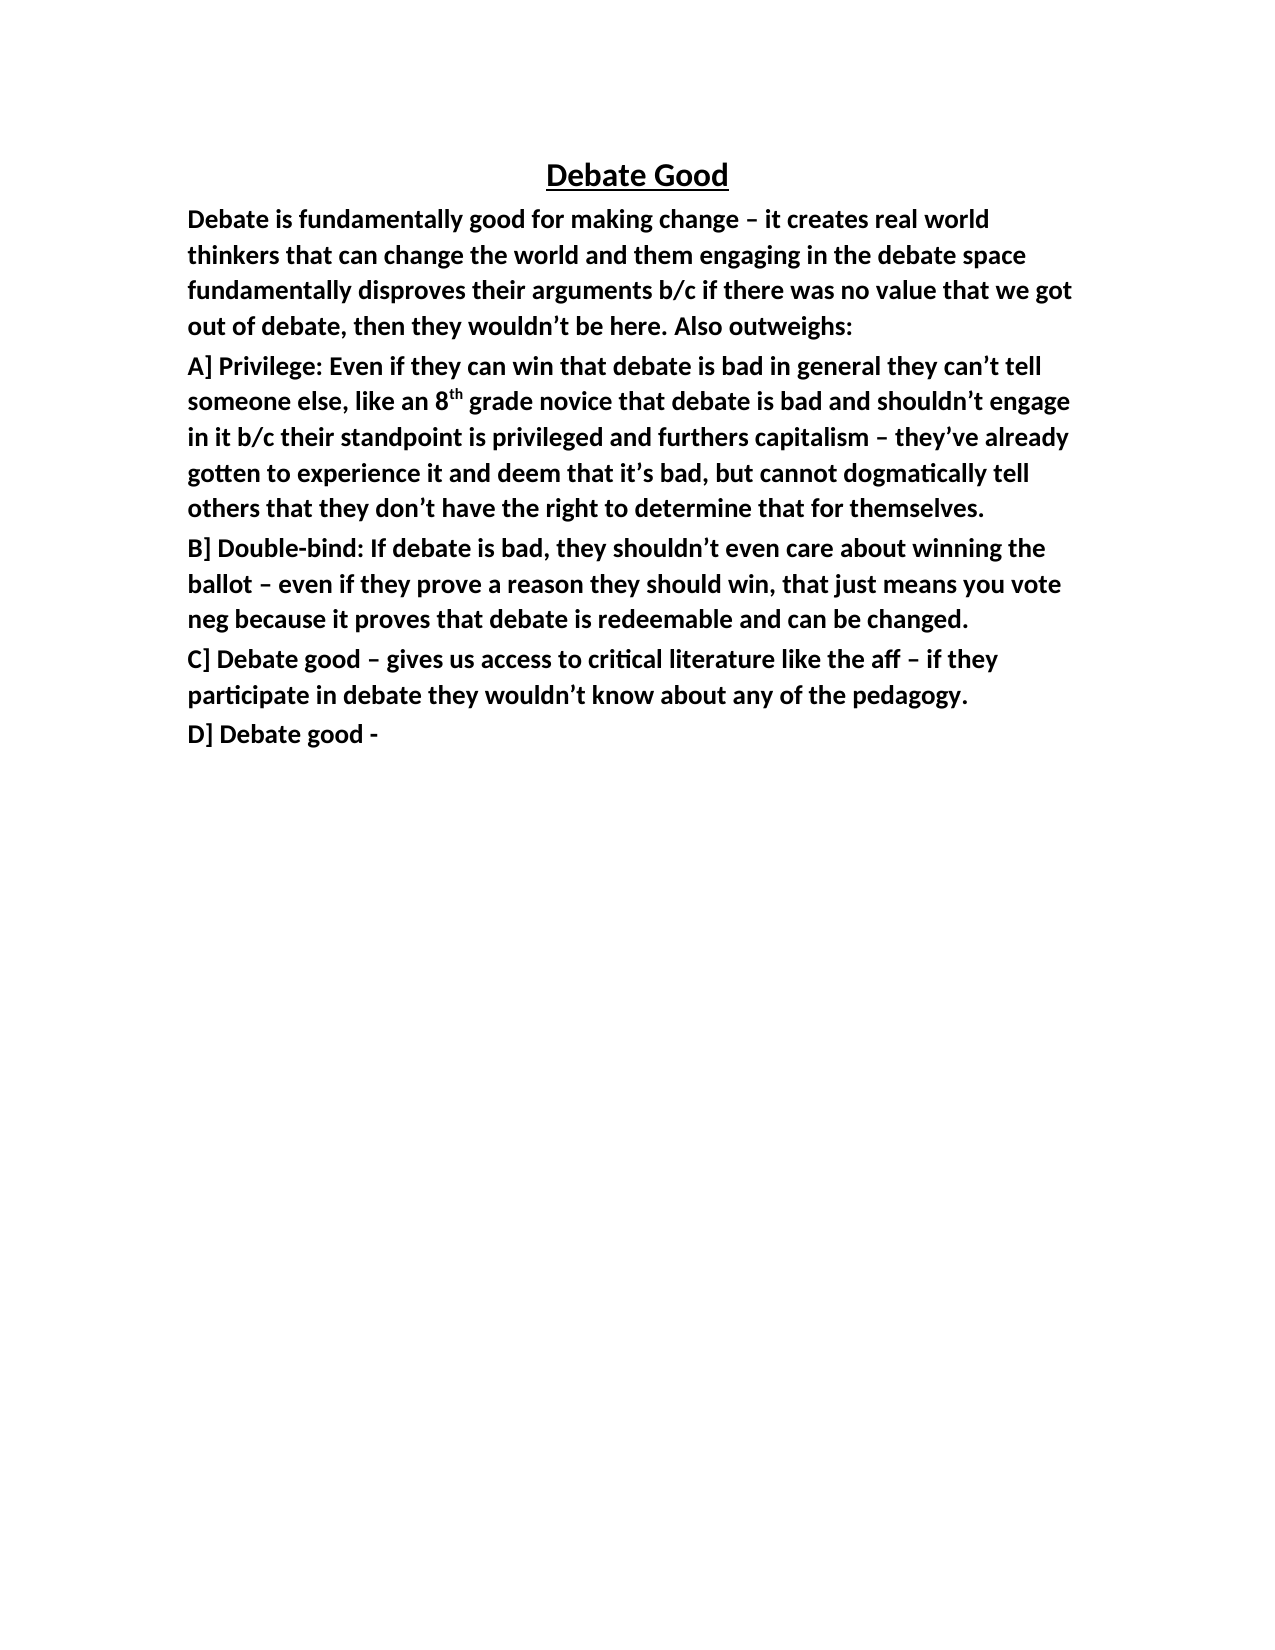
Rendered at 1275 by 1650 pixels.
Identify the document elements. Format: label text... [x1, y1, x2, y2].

subtitle C] Debate good – gives us access to critical literature like the aff – if they participate in debate they wouldn’t know about any of the pedagogy. [187, 642, 1087, 711]
subtitle A] Privilege: Even if they can win that debate is bad in general they can’t tell someone else, like an 8th grade novice that debate is bad and shouldn’t engage in it b/c their standpoint is privileged and furthers capitalism – they’ve already gotten to experience it and deem that it’s bad, but cannot dogmatically tell others that they don’t have the right to determine that for themselves. [187, 349, 1087, 524]
subtitle Debate is fundamentally good for making change – it creates real world thinkers that can change the world and them engaging in the debate space fundamentally disproves their arguments b/c if there was no value that we got out of debate, then they wouldn’t be here. Also outweighs: [187, 202, 1087, 342]
subtitle Debate Good [187, 154, 1087, 195]
subtitle D] Debate good - [187, 718, 1087, 751]
subtitle B] Double-bind: If debate is bad, they shouldn’t even care about winning the ballot – even if they prove a reason they should win, that just means you vote neg because it proves that debate is redeemable and can be changed. [187, 531, 1087, 636]
